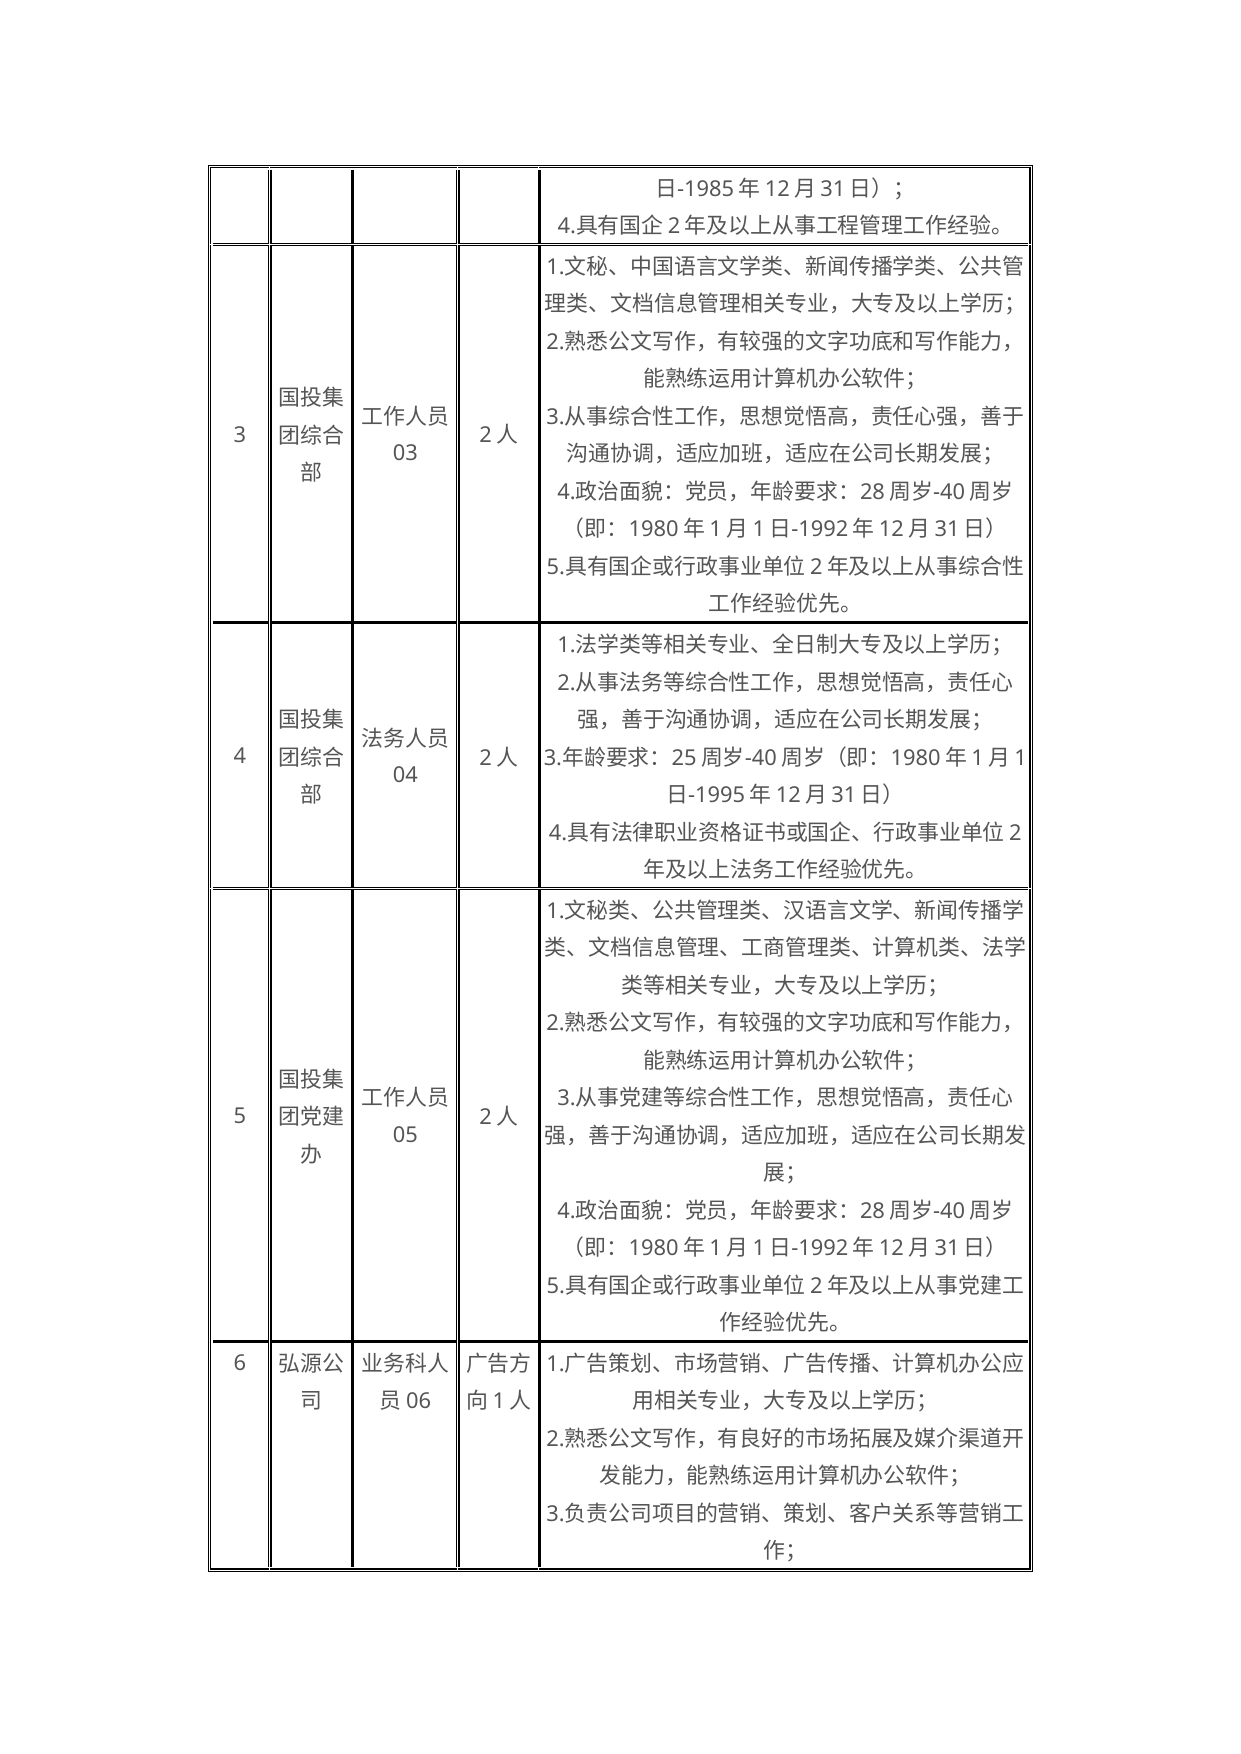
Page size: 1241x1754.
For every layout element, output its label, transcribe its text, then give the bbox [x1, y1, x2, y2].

table_cell 国投集团综合部 [272, 246, 351, 621]
table_cell 2人 [460, 246, 538, 621]
table_cell 4 [211, 621, 268, 887]
table_cell 国投集团综合部 [272, 624, 351, 887]
table_cell 1人 [458, 166, 539, 243]
table_cell 法务人员04 [354, 624, 456, 887]
table_cell 弘源公司 [270, 1343, 352, 1568]
table_cell 工程类人员02 [352, 166, 458, 243]
table_cell 3 [209, 243, 270, 621]
table_cell 业务科人员06 [352, 1340, 458, 1568]
table_cell 国投集团项目开发 [270, 168, 352, 243]
table_cell 2 [211, 166, 270, 243]
table_cell 1.法学类等相关专业、全日制大专及以上学历； 2.从事法务等综合性工作，思想觉悟高，责任心强，善于沟通协调，适应在公司长期发展； 3.年龄要求：25周岁-40周岁（即：1980年1月1日-1995年12月31日） 4.具有法律职业资格证书或国企、行政事业单位2年及以上法务工作经验优先。 [541, 621, 1029, 887]
table_cell 1.文秘类、公共管理类、汉语言文学、新闻传播学类、文档信息管理、工商管理类、计算机类、法学类等相关专业，大专及以上学历； 2.熟悉公文写作，有较强的文字功底和写作能力，能熟练运用计算机办公软件； 3.从事党建等综合性工作，思想觉悟高，责任心强，善于沟通协调，适应加班，适应在公司长期发展； 4.政治面貌：党员，年龄要求：28周岁-40周岁（即：1980年1月1日-1992年12月31日） 5.具有国企或行政事业单位2年及以上从事党建工作经验优先。 [539, 887, 1031, 1340]
table_cell 工作人员05 [354, 890, 456, 1340]
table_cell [539, 168, 1029, 243]
table_cell 国投集团党建办 [272, 890, 351, 1340]
table_cell 2人 [460, 624, 538, 887]
table_cell 工作人员03 [354, 246, 456, 621]
table_cell 2人 [460, 890, 538, 1340]
table_cell 6 [211, 1340, 270, 1568]
table_cell 广告方向1人 [458, 1343, 539, 1568]
table_cell 5 [209, 887, 270, 1340]
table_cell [539, 1340, 1029, 1568]
table_cell 1.文秘、中国语言文学类、新闻传播学类、公共管理类、文档信息管理相关专业，大专及以上学历； 2.熟悉公文写作，有较强的文字功底和写作能力，能熟练运用计算机办公软件； 3.从事综合性工作，思想觉悟高，责任心强，善于沟通协调，适应加班，适应在公司长期发展； 4.政治面貌：党员，年龄要求：28周岁-40周岁（即：1980年1月1日-1992年12月31日） 5.具有国企或行政事业单位2年及以上从事综合性工作经验优先。 [539, 243, 1031, 621]
